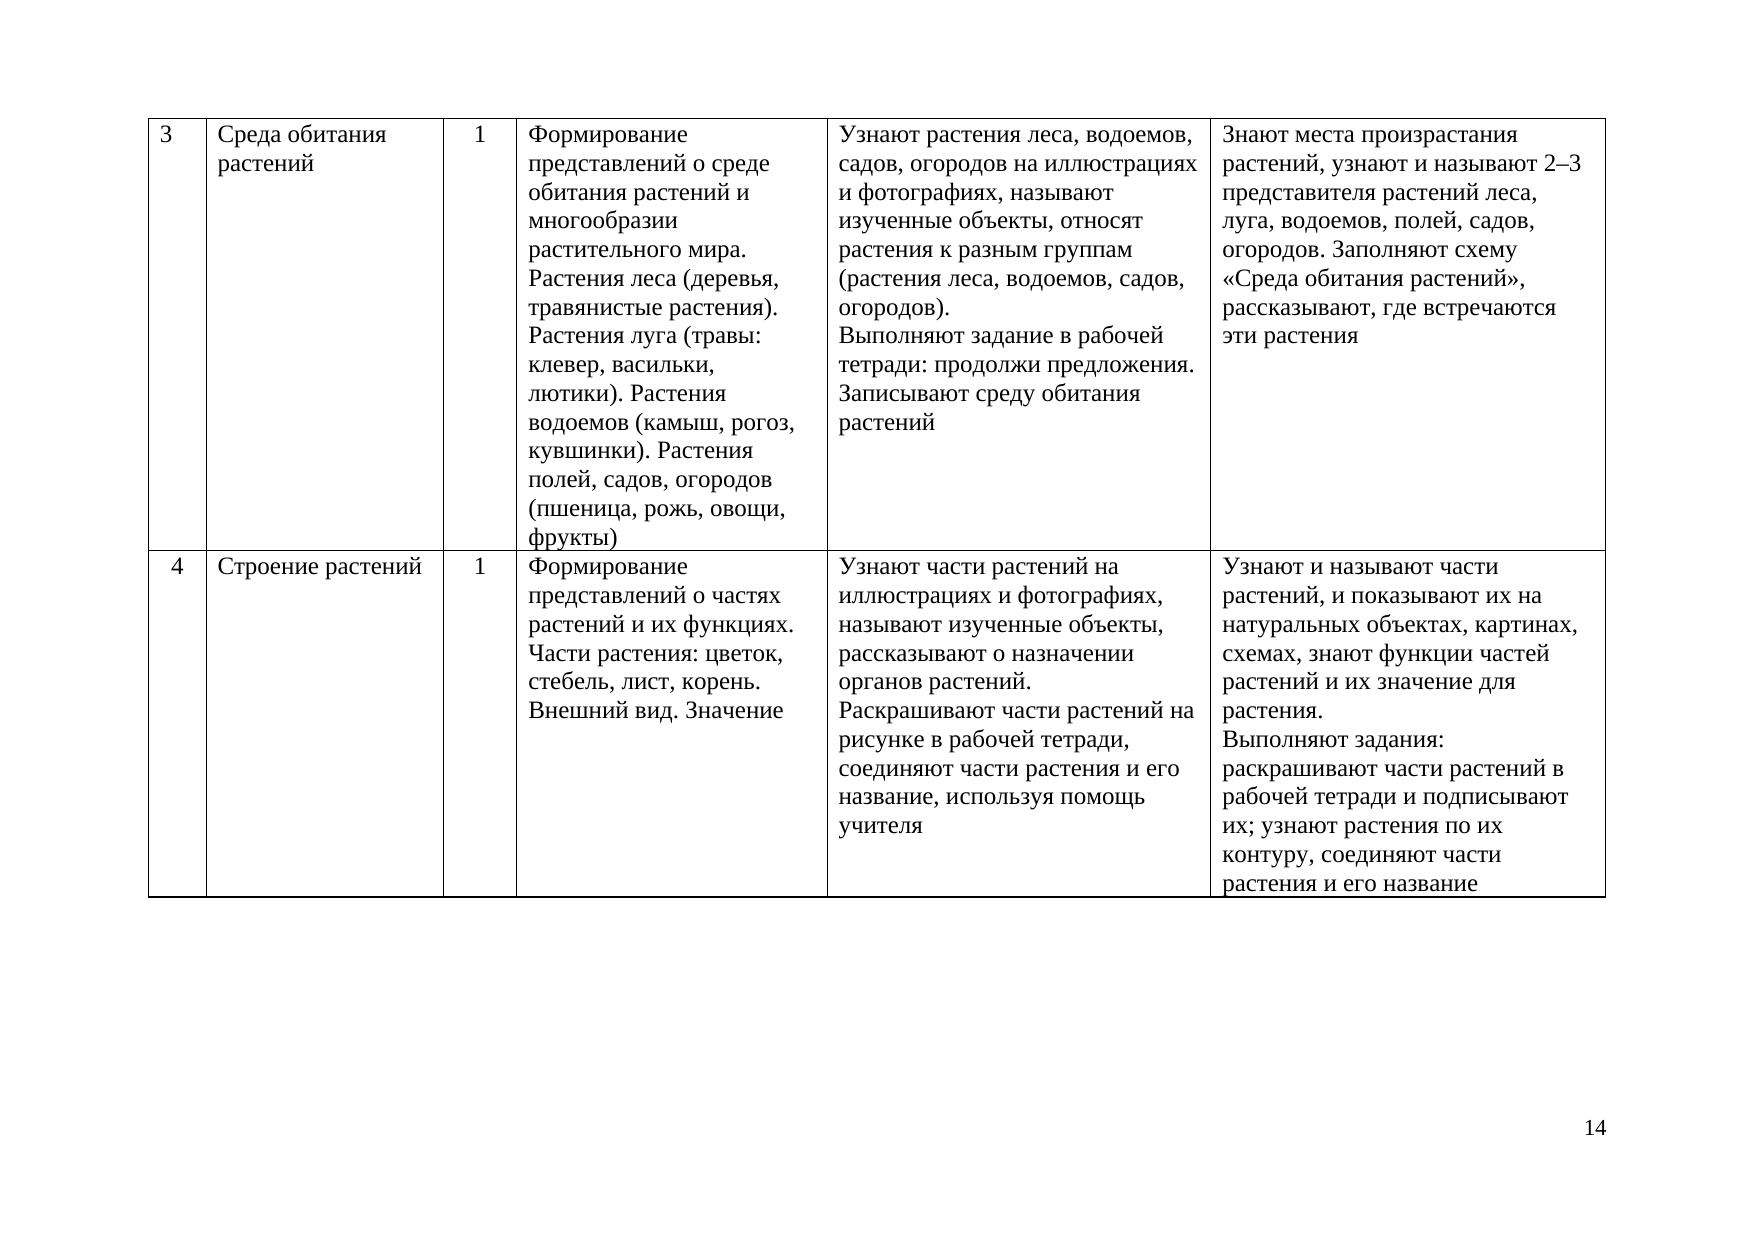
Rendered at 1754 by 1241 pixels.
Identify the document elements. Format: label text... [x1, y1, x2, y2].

table_cell 3 [149, 119, 206, 550]
table_cell 4 [149, 551, 206, 896]
table_cell 1 [444, 551, 516, 896]
table_cell Формирование представлений о среде обитания растений и многообразии растительного мира. Растения леса (деревья, травянистые растения). Растения луга (травы: клевер, васильки, лютики). Растения водоемов (камыш, рогоз, кувшинки). Растения полей, садов, огородов (пшеница, рожь, овощи, фрукты) [517, 119, 827, 550]
table_cell Узнают части растений на иллюстрациях и фотографиях, называют изученные объекты, рассказывают о назначении органов растений. Раскрашивают части растений на рисунке в рабочей тетради, соединяют части растения и его название, используя помощь учителя [828, 551, 1210, 896]
table_cell Узнают и называют части растений, и показывают их на натуральных объектах, картинах, схемах, знают функции частей растений и их значение для растения. Выполняют задания: раскрашивают части растений в рабочей тетради и подписывают их; узнают растения по их контуру, соединяют части растения и его название [1211, 551, 1605, 896]
table_cell 1 [444, 119, 516, 550]
table_cell Знают места произрастания растений, узнают и называют 2–3 представителя растений леса, луга, водоемов, полей, садов, огородов. Заполняют схему «Среда обитания растений», рассказывают, где встречаются эти растения [1211, 119, 1605, 550]
table_cell Формирование представлений о частях растений и их функциях. Части растения: цветок, стебель, лист, корень. Внешний вид. Значение [517, 551, 827, 896]
table_cell Строение растений [207, 551, 443, 896]
table_cell Узнают растения леса, водоемов, садов, огородов на иллюстрациях и фотографиях, называют изученные объекты, относят растения к разным группам (растения леса, водоемов, садов, огородов). Выполняют задание в рабочей тетради: продолжи предложения. Записывают среду обитания растений [828, 119, 1210, 550]
table_cell Среда обитания растений [207, 119, 443, 550]
